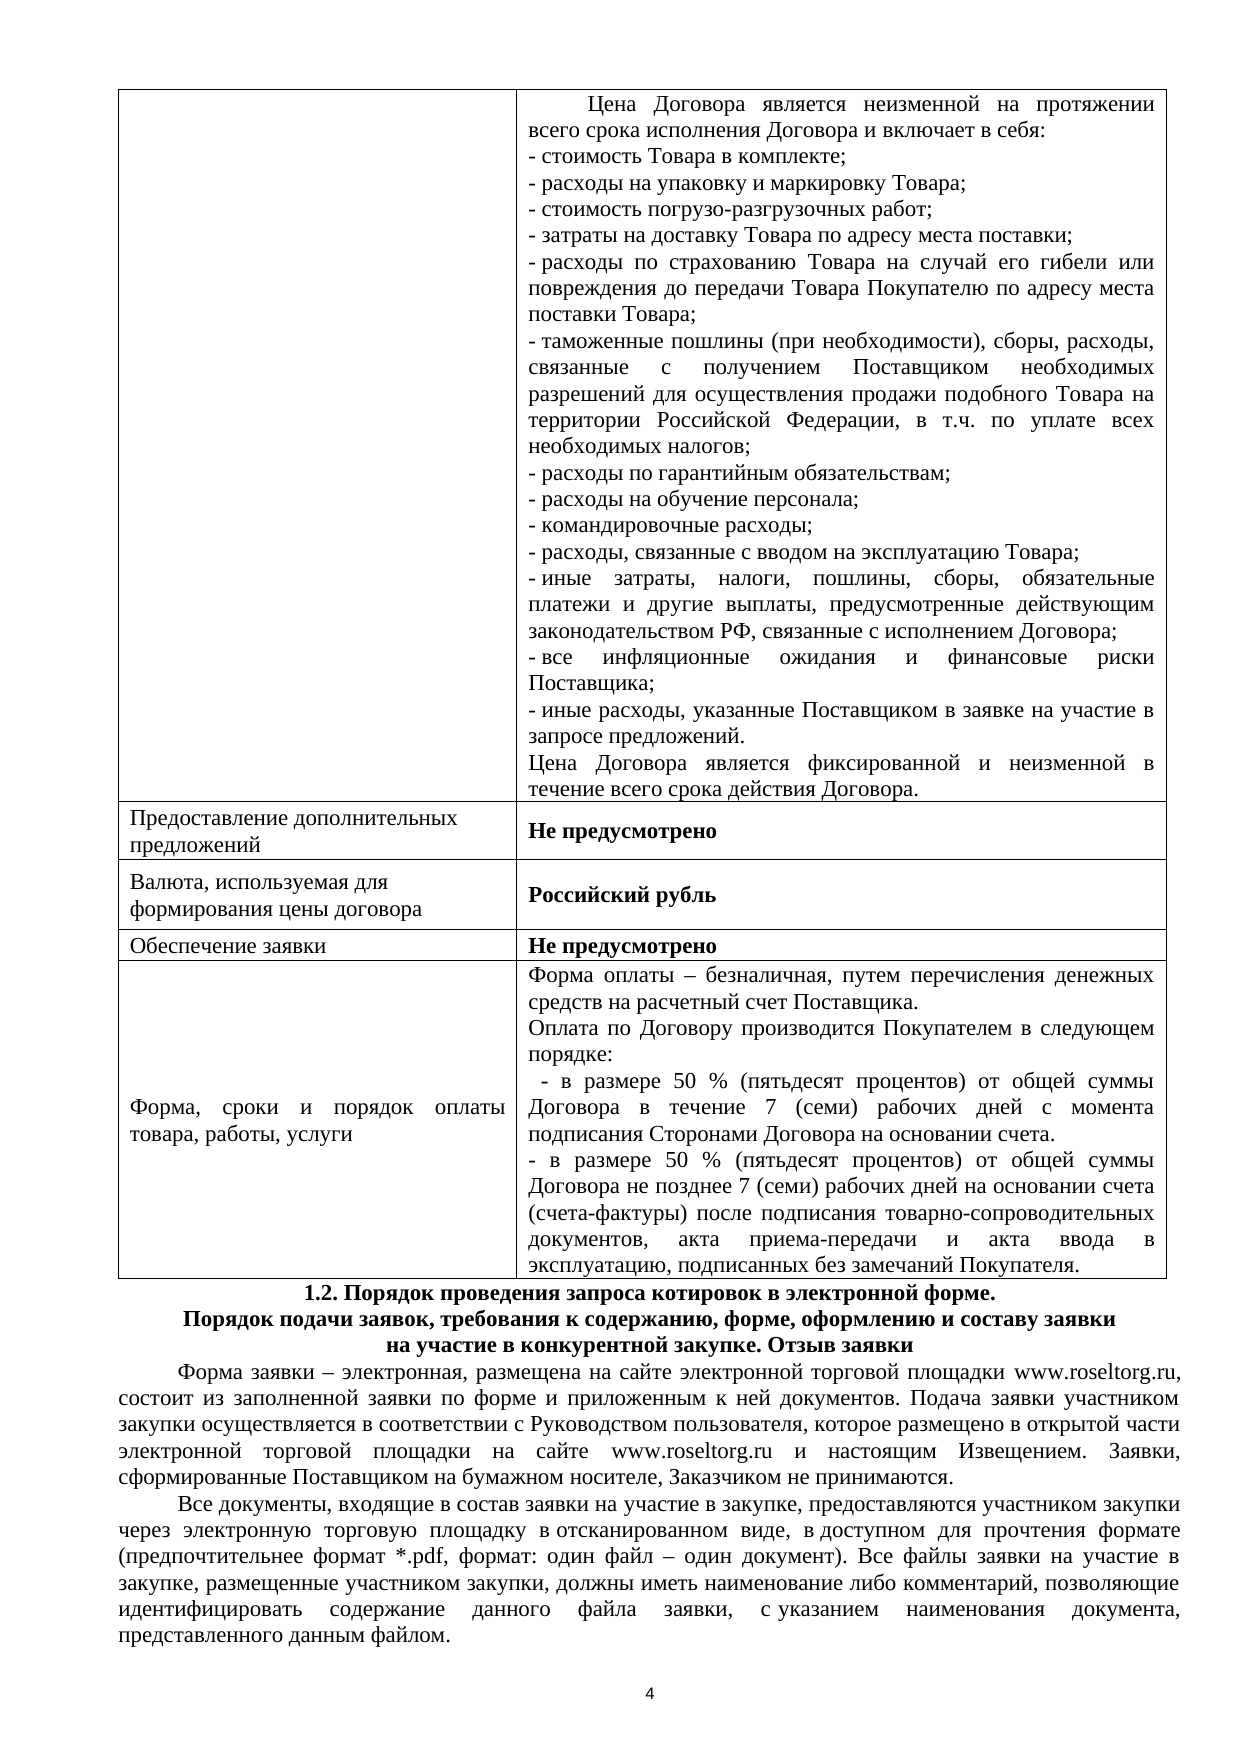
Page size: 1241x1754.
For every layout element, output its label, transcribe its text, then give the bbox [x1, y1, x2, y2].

text Порядок подачи заявок, требования к содержанию, форме, оформлению и составу заявки [118, 1305, 1181, 1331]
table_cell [517, 90, 1166, 801]
table_cell Не предусмотрено [517, 802, 1166, 859]
table_cell Обеспечение заявки [119, 930, 516, 960]
table_cell Не предусмотрено [517, 930, 1166, 960]
table_cell Форма оплаты – безналичная, путем перечисления денежных средств на расчетный счет Поставщика. Оплата по Договору производится Покупателем в следующем порядке: - в размере 50 % (пятьдесят процентов) от общей суммы Договора в течение 7 (семи) рабочих дней с момента подписания Сторонами Договора на основании счета. - в размере 50 % (пятьдесят процентов) от общей суммы Договора не позднее 7 (семи) рабочих дней на основании счета (счета-фактуры) после подписания товарно-сопроводительных документов, акта приема-передачи и акта ввода в эксплуатацию, подписанных без замечаний Покупателя. [517, 961, 1166, 1278]
text Все документы, входящие в состав заявки на участие в закупке, предоставляются участником закупки через электронную торговую площадку в отсканированном виде, в доступном для прочтения формате (предпочтительнее формат *.pdf, формат: один файл – один документ). Все файлы заявки на участие в закупке, размещенные участником закупки, должны иметь наименование либо комментарий, позволяющие идентифицировать содержание данного файла заявки, с указанием наименования документа, представленного данным файлом. [118, 1489, 1181, 1648]
text Форма заявки – электронная, размещена на сайте электронной торговой площадки www.roseltorg.ru, состоит из заполненной заявки по форме и приложенным к ней документов. Подача заявки участником закупки осуществляется в соответствии с Руководством пользователя, которое размещено в открытой части электронной торговой площадки на сайте www.roseltorg.ru и настоящим Извещением. Заявки, сформированные Поставщиком на бумажном носителе, Заказчиком не принимаются. [118, 1358, 1181, 1489]
table_cell Российский рубль [517, 860, 1166, 929]
table_cell Валюта, используемая для формирования цены договора [119, 860, 516, 929]
table_cell Форма, сроки и порядок оплаты товара, работы, услуги [119, 961, 516, 1278]
text 1.2. Порядок проведения запроса котировок в электронной форме. [118, 1279, 1181, 1305]
text на участие в конкурентной закупке. Отзыв заявки [118, 1331, 1181, 1358]
table_cell Предоставление дополнительных предложений [119, 802, 516, 859]
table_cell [119, 90, 516, 801]
